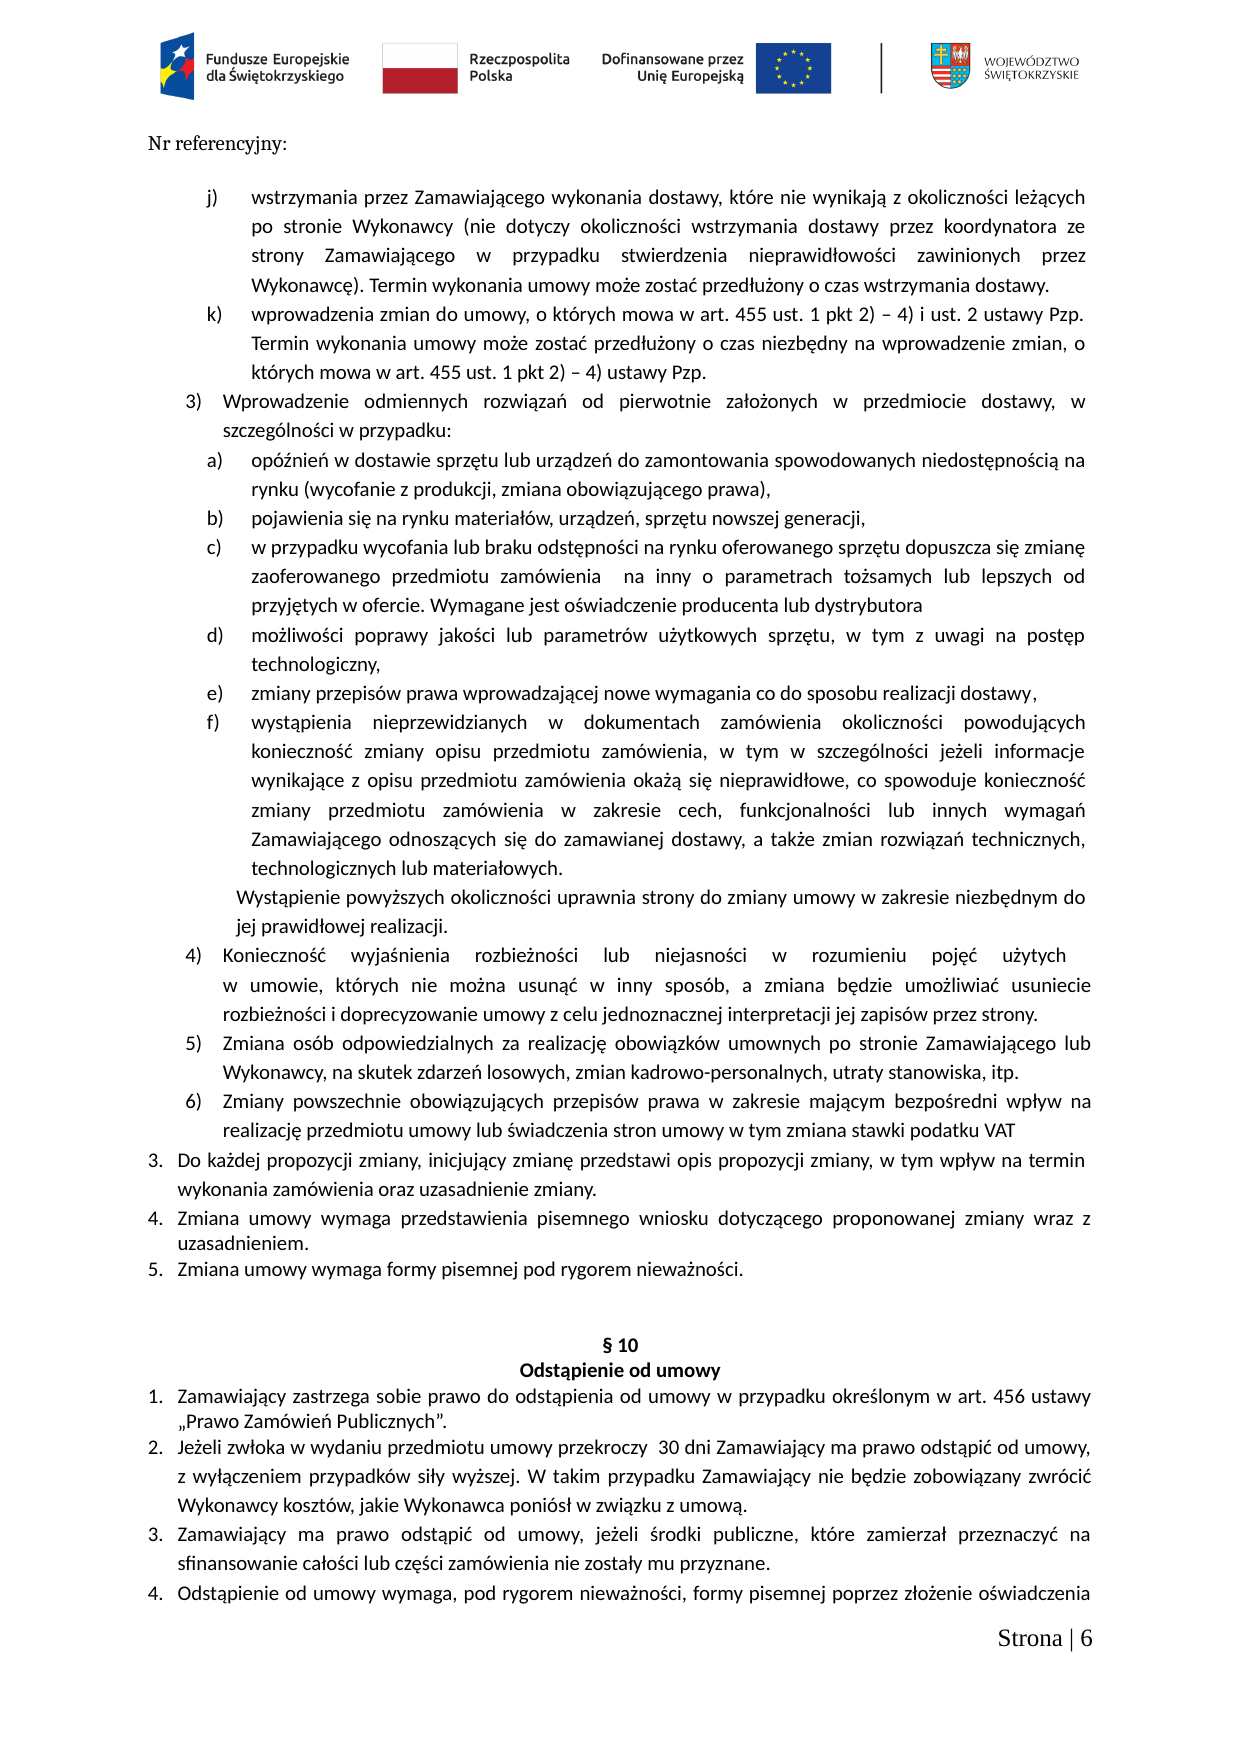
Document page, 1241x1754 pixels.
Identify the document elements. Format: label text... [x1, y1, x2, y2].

list pojawienia się na rynku materiałów, urządzeń, sprzętu nowszej generacji, [207, 505, 1087, 531]
list Jeżeli zwłoka w wydaniu przedmiotu umowy przekroczy 30 dni Zamawiający ma prawo odstąpić od umowy, z wyłączeniem przypadków siły wyższej. W takim przypadku Zamawiający nie będzie zobowiązany zwrócić Wykonawcy kosztów, jakie Wykonawca poniósł w związku z umową. [148, 1434, 1093, 1518]
list wstrzymania przez Zamawiającego wykonania dostawy, które nie wynikają z okoliczności leżących po stronie Wykonawcy (nie dotyczy okoliczności wstrzymania dostawy przez koordynatora ze strony Zamawiającego w przypadku stwierdzenia nieprawidłowości zawinionych przez Wykonawcę). Termin wykonania umowy może zostać przedłużony o czas wstrzymania dostawy. [207, 184, 1087, 297]
list Zmiany powszechnie obowiązujących przepisów prawa w zakresie mającym bezpośredni wpływ na realizację przedmiotu umowy lub świadczenia stron umowy w tym zmiana stawki podatku VAT [185, 1088, 1093, 1143]
text § 10 [148, 1332, 1093, 1358]
list wprowadzenia zmian do umowy, o których mowa w art. 455 ust. 1 pkt 2) – 4) i ust. 2 ustawy Pzp. Termin wykonania umowy może zostać przedłużony o czas niezbędny na wprowadzenie zmian, o których mowa w art. 455 ust. 1 pkt 2) – 4) ustawy Pzp. [207, 301, 1087, 385]
list Zmiana osób odpowiedzialnych za realizację obowiązków umownych po stronie Zamawiającego lub Wykonawcy, na skutek zdarzeń losowych, zmian kadrowo-personalnych, utraty stanowiska, itp. [185, 1030, 1093, 1085]
text Wystąpienie powyższych okoliczności uprawnia strony do zmiany umowy w zakresie niezbędnym do jej prawidłowej realizacji. [236, 884, 1087, 939]
list Konieczność wyjaśnienia rozbieżności lub niejasności w rozumieniu pojęć użytych w umowie, których nie można usunąć w inny sposób, a zmiana będzie umożliwiać usuniecie rozbieżności i doprecyzowanie umowy z celu jednoznacznej interpretacji jej zapisów przez strony. [185, 943, 1093, 1026]
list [148, 1580, 1093, 1605]
list Zmiana umowy wymaga przedstawienia pisemnego wniosku dotyczącego proponowanej zmiany wraz z uzasadnieniem. [148, 1205, 1093, 1256]
list opóźnień w dostawie sprzętu lub urządzeń do zamontowania spowodowanych niedostępnością na rynku (wycofanie z produkcji, zmiana obowiązującego prawa), [207, 447, 1087, 501]
list Zamawiający ma prawo odstąpić od umowy, jeżeli środki publiczne, które zamierzał przeznaczyć na sfinansowanie całości lub części zamówienia nie zostały mu przyznane. [148, 1521, 1093, 1576]
list Wprowadzenie odmiennych rozwiązań od pierwotnie założonych w przedmiocie dostawy, w szczególności w przypadku: [185, 388, 1087, 443]
list Zmiana umowy wymaga formy pisemnej pod rygorem nieważności. [148, 1256, 1093, 1281]
picture [147, 29, 1092, 103]
text Odstąpienie od umowy [148, 1358, 1093, 1383]
list Do każdej propozycji zmiany, inicjujący zmianę przedstawi opis propozycji zmiany, w tym wpływ na termin wykonania zamówienia oraz uzasadnienie zmiany. [148, 1147, 1087, 1201]
list Zamawiający zastrzega sobie prawo do odstąpienia od umowy w przypadku określonym w art. 456 ustawy „Prawo Zamówień Publicznych”. [148, 1383, 1093, 1434]
list zmiany przepisów prawa wprowadzającej nowe wymagania co do sposobu realizacji dostawy, [207, 680, 1087, 706]
list w przypadku wycofania lub braku odstępności na rynku oferowanego sprzętu dopuszcza się zmianę zaoferowanego przedmiotu zamówienia na inny o parametrach tożsamych lub lepszych od przyjętych w ofercie. Wymagane jest oświadczenie producenta lub dystrybutora [207, 534, 1087, 618]
list wystąpienia nieprzewidzianych w dokumentach zamówienia okoliczności powodujących konieczność zmiany opisu przedmiotu zamówienia, w tym w szczególności jeżeli informacje wynikające z opisu przedmiotu zamówienia okażą się nieprawidłowe, co spowoduje konieczność zmiany przedmiotu zamówienia w zakresie cech, funkcjonalności lub innych wymagań Zamawiającego odnoszących się do zamawianej dostawy, a także zmian rozwiązań technicznych, technologicznych lub materiałowych. [207, 709, 1087, 881]
list możliwości poprawy jakości lub parametrów użytkowych sprzętu, w tym z uwagi na postęp technologiczny, [207, 622, 1087, 676]
